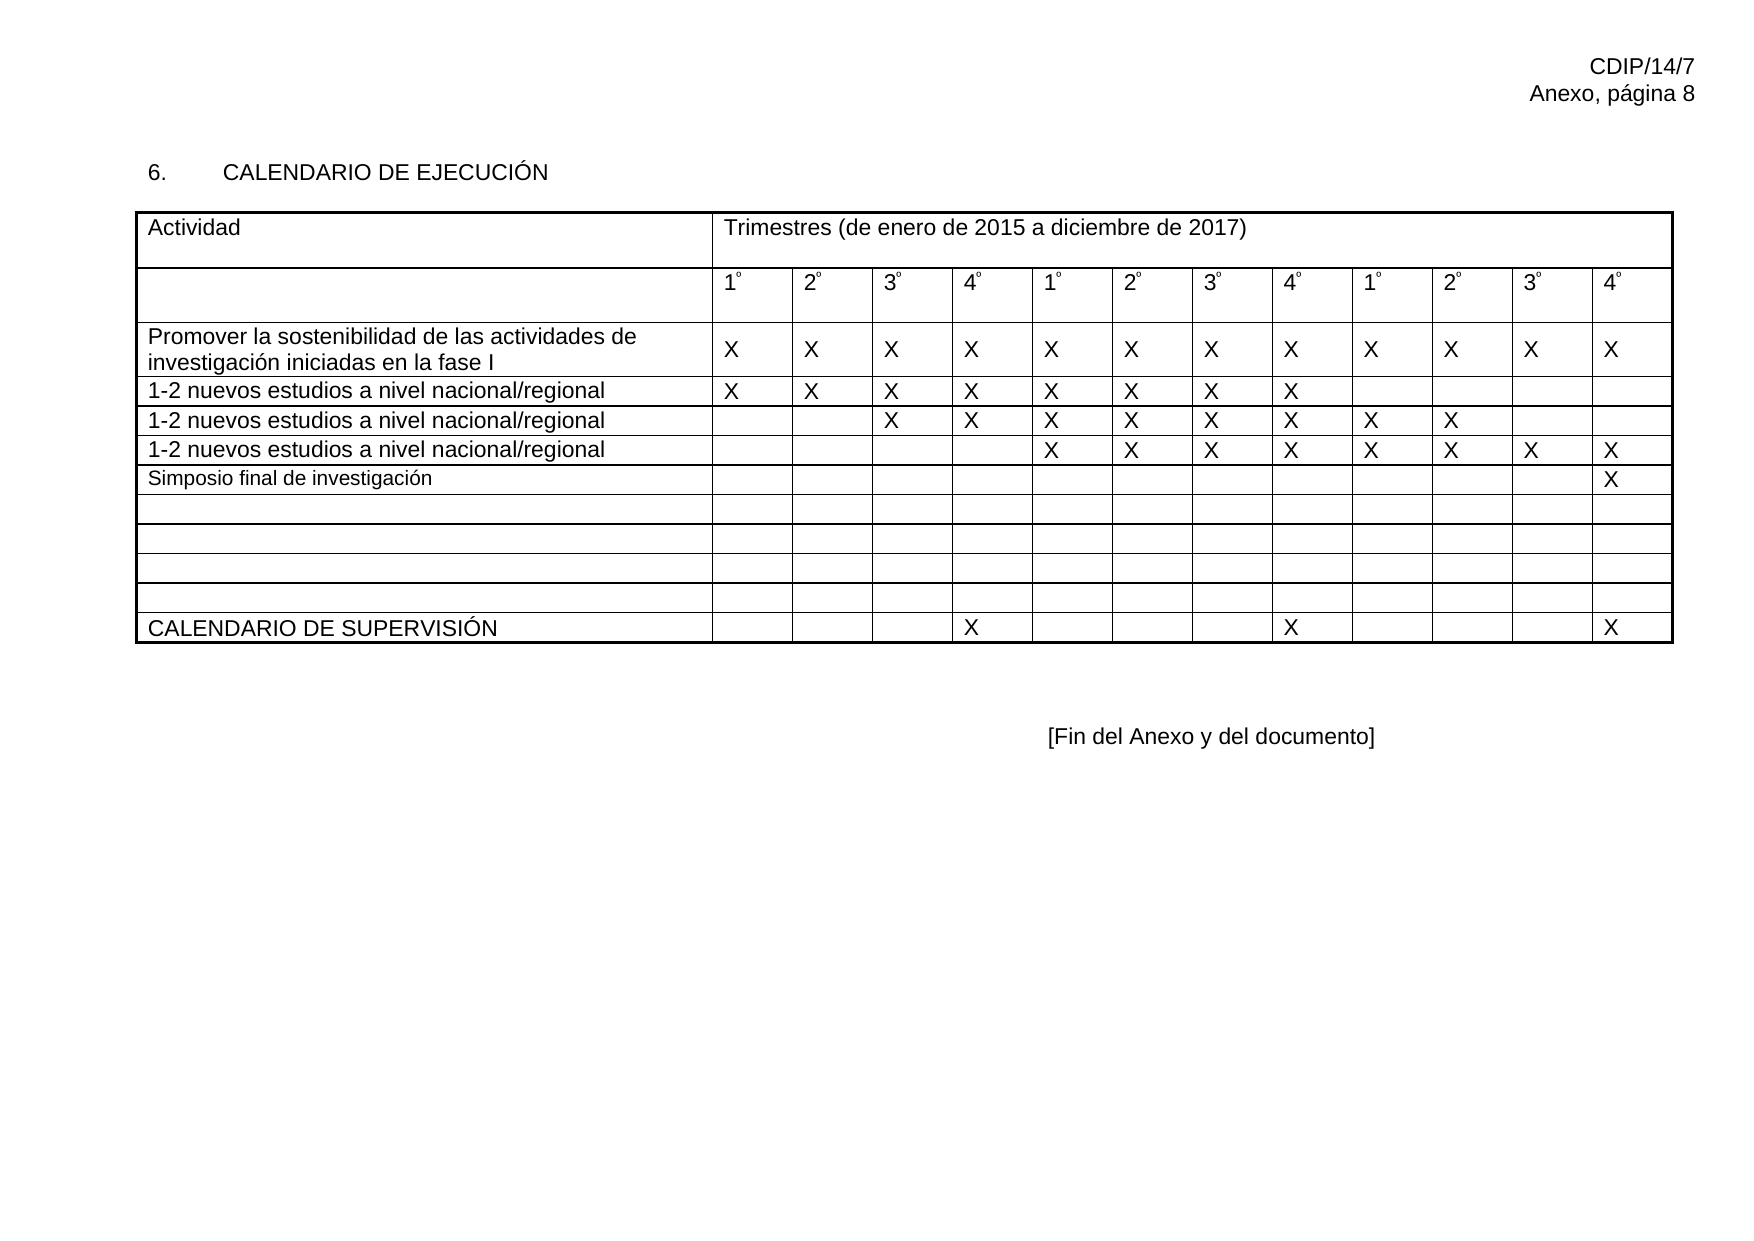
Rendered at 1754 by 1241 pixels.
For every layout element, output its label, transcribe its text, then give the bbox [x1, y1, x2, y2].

table_cell [713, 407, 792, 434]
table_cell x [1433, 323, 1512, 376]
table_cell X [1273, 613, 1352, 641]
table_cell [1113, 495, 1192, 523]
table_cell 1-2 nuevos estudios a nivel nacional/regional [138, 377, 712, 405]
table_cell [1113, 466, 1192, 493]
table_cell [1353, 525, 1432, 552]
table_cell [1353, 584, 1432, 611]
table_cell [873, 436, 952, 464]
table_cell x [953, 323, 1032, 376]
table_cell [138, 554, 712, 582]
table_cell [1513, 525, 1592, 552]
table_cell x [1113, 436, 1192, 464]
table_cell [1113, 525, 1192, 552]
table_cell x [1193, 407, 1272, 434]
table_cell x [1273, 323, 1352, 376]
table_cell 1-2 nuevos estudios a nivel nacional/regional [138, 436, 712, 464]
table_cell [1513, 613, 1592, 641]
table_cell x [793, 377, 872, 405]
table_cell [1113, 584, 1192, 611]
table_cell 1º [713, 269, 792, 321]
table_cell [1193, 613, 1272, 641]
table_cell [713, 495, 792, 523]
table_cell [793, 613, 872, 641]
table_cell [793, 584, 872, 611]
table_header Trimestres (de enero de 2015 a diciembre de 2017) [713, 214, 1671, 267]
table_cell x [1273, 377, 1352, 405]
table_cell [1273, 584, 1352, 611]
table_cell x [1513, 323, 1592, 376]
table_cell x [1433, 407, 1512, 434]
table_cell x [1033, 377, 1112, 405]
table_cell 3º [1193, 269, 1272, 321]
table_cell [1513, 407, 1592, 434]
table_cell x [953, 377, 1032, 405]
table_cell [1593, 495, 1671, 523]
table_cell [1513, 554, 1592, 582]
table_cell x [793, 323, 872, 376]
table_cell 4º [1273, 269, 1352, 321]
table_cell [713, 554, 792, 582]
table_cell X [1193, 377, 1272, 405]
table_cell [1353, 495, 1432, 523]
table_cell [1033, 554, 1112, 582]
table_cell [138, 495, 712, 523]
table_cell x [713, 377, 792, 405]
table_cell 4º [1593, 269, 1671, 321]
table_cell [873, 495, 952, 523]
table_cell [1593, 377, 1671, 405]
table_cell [1113, 613, 1192, 641]
table_cell [793, 525, 872, 552]
table_cell [793, 466, 872, 493]
table_cell x [1193, 436, 1272, 464]
table_cell [1433, 584, 1512, 611]
table_cell [1433, 613, 1512, 641]
table_cell 2º [793, 269, 872, 321]
table_cell x [1113, 323, 1192, 376]
text [Fin del Anexo y del documento] [1024, 723, 1695, 749]
table_cell x [1353, 323, 1432, 376]
table_cell X [953, 613, 1032, 641]
table_cell x [1033, 407, 1112, 434]
table_cell [1193, 584, 1272, 611]
table_cell [138, 584, 712, 611]
table_cell x [1193, 323, 1272, 376]
table_cell x [873, 407, 952, 434]
table_cell [1273, 495, 1352, 523]
table_cell 1-2 nuevos estudios a nivel nacional/regional [138, 407, 712, 434]
table_cell [1593, 525, 1671, 552]
table_cell [1353, 554, 1432, 582]
table_cell [1033, 495, 1112, 523]
table_cell [1433, 495, 1512, 523]
table_cell [1033, 613, 1112, 641]
table_cell [953, 584, 1032, 611]
table_cell x [1033, 323, 1112, 376]
table_cell [713, 525, 792, 552]
table_cell [1513, 584, 1592, 611]
table_cell [1433, 554, 1512, 582]
table_cell [1353, 466, 1432, 493]
table_cell [1273, 525, 1352, 552]
table_cell x [1433, 436, 1512, 464]
table_cell x [713, 323, 792, 376]
table_cell [953, 525, 1032, 552]
table_cell x [873, 377, 952, 405]
table_cell 3º [1513, 269, 1592, 321]
table_cell [1433, 525, 1512, 552]
table_cell 2º [1433, 269, 1512, 321]
table_cell [1193, 525, 1272, 552]
table_cell [1193, 495, 1272, 523]
table_cell [138, 269, 712, 321]
table_cell x [1593, 323, 1671, 376]
table_cell 1º [1353, 269, 1432, 321]
table_cell [1513, 495, 1592, 523]
table_cell [1593, 407, 1671, 434]
table_cell Promover la sostenibilidad de las actividades de investigación iniciadas en la fase I [138, 323, 712, 376]
table_cell [1033, 525, 1112, 552]
table_cell [793, 436, 872, 464]
table_cell x [1113, 407, 1192, 434]
table_cell [1273, 466, 1352, 493]
table_cell X [1593, 436, 1671, 464]
table_cell [1273, 554, 1352, 582]
table_cell [873, 466, 952, 493]
table_cell x [1113, 377, 1192, 405]
table_cell x [1273, 407, 1352, 434]
table_cell [713, 466, 792, 493]
list CALENDARIO DE EJECUCIÓN [148, 158, 1695, 185]
table_cell [873, 525, 952, 552]
table_cell 1º [1033, 269, 1112, 321]
table_cell [793, 554, 872, 582]
table_cell [1433, 466, 1512, 493]
table_cell X [1593, 466, 1671, 493]
table_cell [1193, 466, 1272, 493]
table_cell [1593, 554, 1671, 582]
table_cell 4º [953, 269, 1032, 321]
table_cell [1033, 584, 1112, 611]
table_cell [138, 525, 712, 552]
table_cell CALENDARIO DE SUPERVISIÓN [138, 613, 712, 641]
table_cell [713, 584, 792, 611]
table_cell x [1353, 436, 1432, 464]
table_cell [1433, 377, 1512, 405]
table_cell [1353, 613, 1432, 641]
table_cell [1033, 466, 1112, 493]
table_cell [873, 613, 952, 641]
table_cell [1513, 466, 1592, 493]
table_cell [1353, 377, 1432, 405]
table_cell [953, 466, 1032, 493]
table_cell X [1593, 613, 1671, 641]
table_cell [793, 495, 872, 523]
table_cell x [1273, 436, 1352, 464]
table_cell X [953, 407, 1032, 434]
table_cell [873, 554, 952, 582]
table_cell [953, 436, 1032, 464]
table_cell 3º [873, 269, 952, 321]
table_cell [1113, 554, 1192, 582]
table_header Actividad [138, 214, 712, 267]
table_cell [1193, 554, 1272, 582]
table_cell x [1033, 436, 1112, 464]
table_cell [953, 554, 1032, 582]
table_cell [793, 407, 872, 434]
table_cell x [1513, 436, 1592, 464]
table_cell [1593, 584, 1671, 611]
table_cell Simposio final de investigación [138, 466, 712, 493]
table_cell [1513, 377, 1592, 405]
table_cell 2º [1113, 269, 1192, 321]
table_cell [713, 436, 792, 464]
table_cell x [873, 323, 952, 376]
table_cell [953, 495, 1032, 523]
table_cell x [1353, 407, 1432, 434]
table_cell [873, 584, 952, 611]
table_cell [713, 613, 792, 641]
